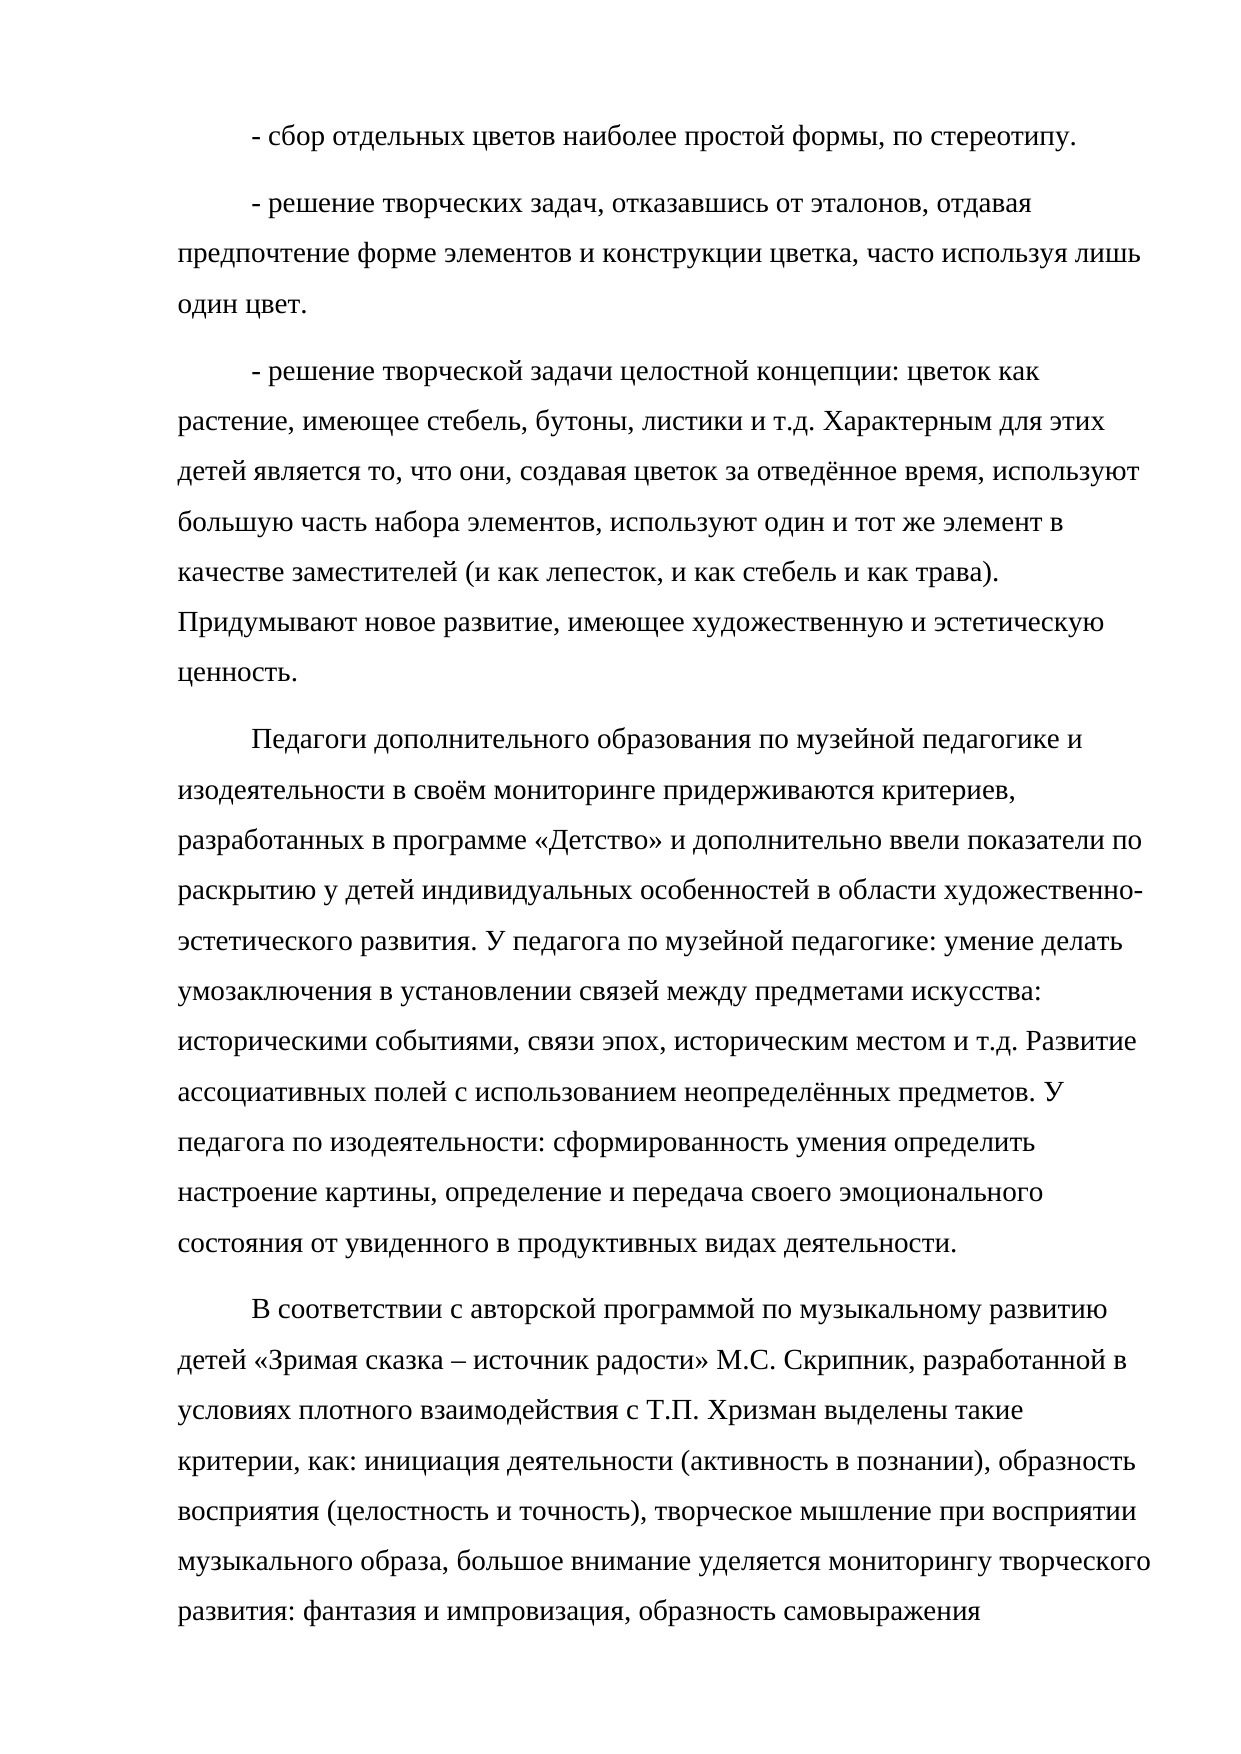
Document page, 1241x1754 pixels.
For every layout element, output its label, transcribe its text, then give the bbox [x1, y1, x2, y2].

text Педагоги дополнительного образования по музейной педагогике и изодеятельности в своём мониторинге придерживаются критериев, разработанных в программе «Детство» и дополнительно ввели показатели по раскрытию у детей индивидуальных особенностей в области художественно-эстетического развития. У педагога по музейной педагогике: умение делать умозаключения в установлении связей между предметами искусства: историческими событиями, связи эпох, историческим местом и т.д. Развитие ассоциативных полей с использованием неопределённых предметов. У педагога по изодеятельности: сформированность умения определить настроение картины, определение и передача своего эмоционального состояния от увиденного в продуктивных видах деятельности. [177, 722, 1152, 1258]
text - сбор отдельных цветов наиболее простой формы, по стереотипу. [177, 118, 1152, 152]
text - решение творческих задач, отказавшись от эталонов, отдавая предпочтение форме элементов и конструкции цветка, часто используя лишь один цвет. [177, 185, 1152, 319]
text В соответствии с авторской программой по музыкальному развитию детей «Зримая сказка – источник радости» М.С. Скрипник, разработанной в условиях плотного взаимодействия с Т.П. Хризман выделены такие критерии, как: инициация деятельности (активность в познании), образность восприятия (целостность и точность), творческое мышление при восприятии музыкального образа, большое внимание уделяется мониторингу творческого развития: фантазия и импровизация, образность самовыражения [177, 1292, 1152, 1627]
text - решение творческой задачи целостной концепции: цветок как растение, имеющее стебель, бутоны, листики и т.д. Характерным для этих детей является то, что они, создавая цветок за отведённое время, используют большую часть набора элементов, используют один и тот же элемент в качестве заместителей (и как лепесток, и как стебель и как трава). Придумывают новое развитие, имеющее художественную и эстетическую ценность. [177, 353, 1152, 688]
